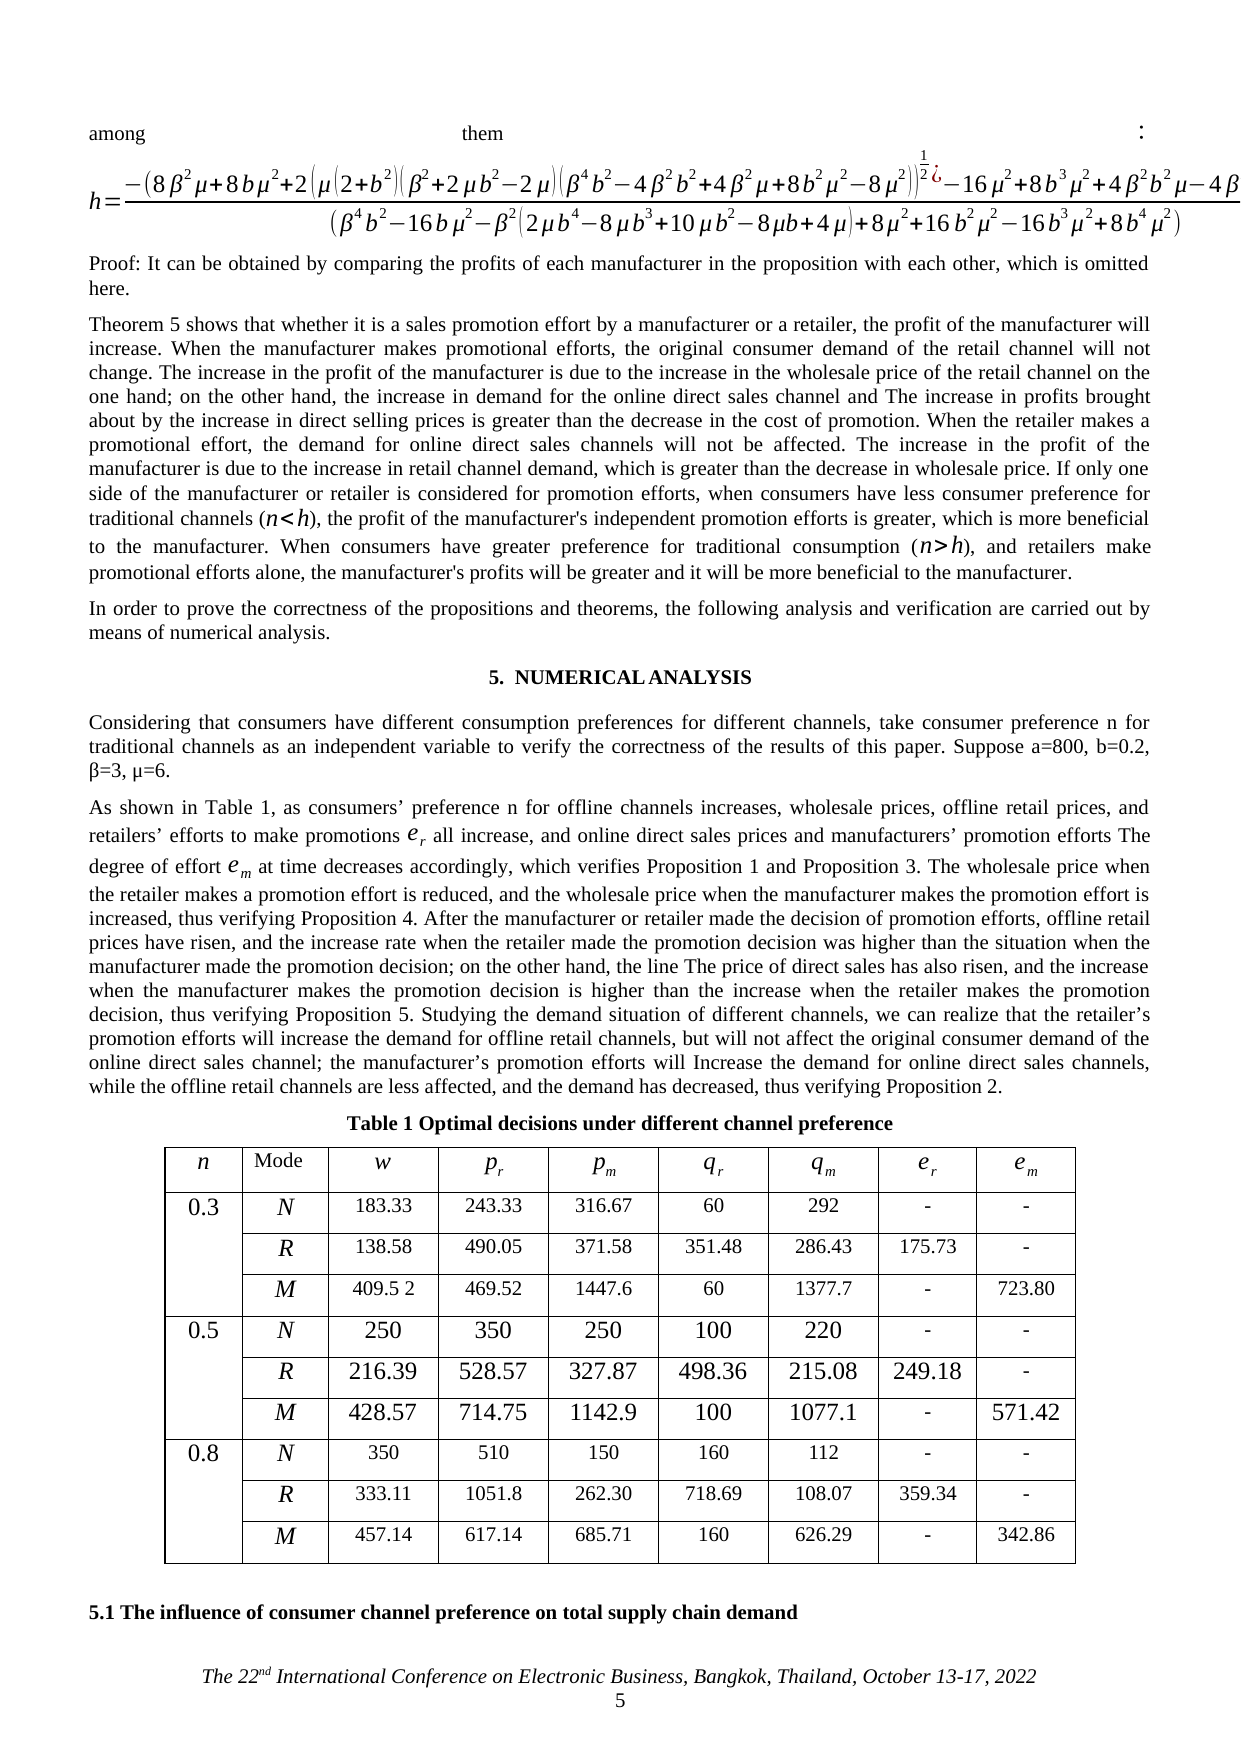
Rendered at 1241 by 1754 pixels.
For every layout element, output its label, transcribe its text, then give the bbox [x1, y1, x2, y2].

table_cell 262.30 [549, 1481, 658, 1521]
table_cell - [977, 1440, 1075, 1480]
table_header [769, 1148, 878, 1192]
text Proof: It can be obtained by comparing the profits of each manufacturer in the proposition with each other, which is omitted here. [89, 251, 1152, 299]
text Considering that consumers have different consumption preferences for different channels, take consumer preference n for traditional channels as an independent variable to verify the correctness of the results of this paper. Suppose a=800, b=0.2, β=3, μ=6. [89, 710, 1152, 782]
table_cell 409.5 2 [329, 1275, 438, 1316]
table_cell - [879, 1275, 976, 1316]
table_cell [243, 1234, 328, 1274]
table_cell 359.34 [879, 1481, 976, 1521]
table_cell [549, 1317, 658, 1357]
text Theorem 5 shows that whether it is a sales promotion effort by a manufacturer or a retailer, the profit of the manufacturer will increase. When the manufacturer makes promotional efforts, the original consumer demand of the retail channel will not change. The increase in the profit of the manufacturer is due to the increase in the wholesale price of the retail channel on the one hand; on the other hand, the increase in demand for the online direct sales channel and The increase in profits brought about by the increase in direct selling prices is greater than the decrease in the cost of promotion. When the retailer makes a promotional effort, the demand for online direct sales channels will not be affected. The increase in the profit of the manufacturer is due to the increase in retail channel demand, which is greater than the decrease in wholesale price. If only one side of the manufacturer or retailer is considered for promotion efforts, when consumers have less consumer preference for traditional channels (), the profit of the manufacturer's independent promotion efforts is greater, which is more beneficial to the manufacturer. When consumers have greater preference for traditional consumption (), and retailers make promotional efforts alone, the manufacturer's profits will be greater and it will be more beneficial to the manufacturer. [89, 312, 1152, 584]
table_cell 60 [659, 1275, 768, 1316]
table_cell - [879, 1317, 976, 1357]
table_cell 510 [439, 1440, 548, 1480]
table_cell [166, 1193, 242, 1316]
table_header [977, 1148, 1075, 1192]
table_cell 160 [659, 1440, 768, 1480]
table_cell 60 [659, 1193, 768, 1233]
table_cell [439, 1399, 548, 1439]
table_header [329, 1148, 438, 1192]
table_cell [166, 1317, 242, 1439]
table_cell - [977, 1358, 1075, 1398]
table_cell [329, 1399, 438, 1439]
table_cell [769, 1399, 878, 1439]
table_cell [769, 1317, 878, 1357]
table_cell 150 [549, 1440, 658, 1480]
table_cell [977, 1399, 1075, 1439]
table_cell [329, 1358, 438, 1398]
table_cell [659, 1317, 768, 1357]
table_cell 160 [659, 1522, 768, 1562]
table_cell 316.67 [549, 1193, 658, 1233]
text among them ： [89, 118, 1152, 239]
table_cell 685.71 [549, 1522, 658, 1562]
table_cell - [977, 1317, 1075, 1357]
table_cell 469.52 [439, 1275, 548, 1316]
table_header Mode [243, 1148, 328, 1192]
table_cell 1447.6 [549, 1275, 658, 1316]
table_cell [329, 1317, 438, 1357]
table_cell 490.05 [439, 1234, 548, 1274]
table_cell [659, 1358, 768, 1398]
table_cell - [879, 1193, 976, 1233]
table_cell 108.07 [769, 1481, 878, 1521]
table_cell [879, 1358, 976, 1398]
table_cell - [879, 1399, 976, 1439]
table_cell [439, 1317, 548, 1357]
table_header [659, 1148, 768, 1192]
table_cell 138.58 [329, 1234, 438, 1274]
text 5. NUMERICAL ANALYSIS [89, 665, 1152, 689]
table_cell [549, 1399, 658, 1439]
table_header [439, 1148, 548, 1192]
table_cell 342.86 [977, 1522, 1075, 1562]
table_cell 333.11 [329, 1481, 438, 1521]
table_cell 723.80 [977, 1275, 1075, 1316]
table_cell 718.69 [659, 1481, 768, 1521]
text As shown in Table 1, as consumers’ preference n for offline channels increases, wholesale prices, offline retail prices, and retailers’ efforts to make promotions all increase, and online direct sales prices and manufacturers’ promotion efforts The degree of effort at time decreases accordingly, which verifies Proposition 1 and Proposition 3. The wholesale price when the retailer makes a promotion effort is reduced, and the wholesale price when the manufacturer makes the promotion effort is increased, thus verifying Proposition 4. After the manufacturer or retailer made the decision of promotion efforts, offline retail prices have risen, and the increase rate when the retailer made the promotion decision was higher than the situation when the manufacturer made the promotion decision; on the other hand, the line The price of direct sales has also risen, and the increase when the manufacturer makes the promotion decision is higher than the increase when the retailer makes the promotion decision, thus verifying Proposition 5. Studying the demand situation of different channels, we can realize that the retailer’s promotion efforts will increase the demand for offline retail channels, but will not affect the original consumer demand of the online direct sales channel; the manufacturer’s promotion efforts will Increase the demand for online direct sales channels, while the offline retail channels are less affected, and the demand has decreased, thus verifying Proposition 2. [89, 795, 1152, 1098]
table_cell [243, 1522, 328, 1562]
table_cell 626.29 [769, 1522, 878, 1562]
table_cell [659, 1399, 768, 1439]
table_cell [166, 1440, 242, 1562]
table_cell 1051.8 [439, 1481, 548, 1521]
table_header [549, 1148, 658, 1192]
table_cell [243, 1440, 328, 1480]
table_cell 175.73 [879, 1234, 976, 1274]
table_cell 112 [769, 1440, 878, 1480]
table_cell 617.14 [439, 1522, 548, 1562]
table_cell - [977, 1234, 1075, 1274]
table_cell - [977, 1481, 1075, 1521]
table_cell [549, 1358, 658, 1398]
text 5.1 The influence of consumer channel preference on total supply chain demand [89, 1600, 1152, 1624]
table_cell [243, 1317, 328, 1357]
table_header [166, 1148, 242, 1192]
table_cell [243, 1193, 328, 1233]
table_cell 183.33 [329, 1193, 438, 1233]
table_cell 292 [769, 1193, 878, 1233]
text In order to prove the correctness of the propositions and theorems, the following analysis and verification are carried out by means of numerical analysis. [89, 596, 1152, 644]
table_cell - [879, 1440, 976, 1480]
table_cell [243, 1399, 328, 1439]
table_cell 371.58 [549, 1234, 658, 1274]
table_cell [243, 1358, 328, 1398]
table_cell [769, 1358, 878, 1398]
table_cell 286.43 [769, 1234, 878, 1274]
table_cell 243.33 [439, 1193, 548, 1233]
table_cell - [879, 1522, 976, 1562]
text Table 1 Optimal decisions under different channel preference [89, 1111, 1152, 1135]
table_cell [243, 1481, 328, 1521]
table_cell 457.14 [329, 1522, 438, 1562]
table_cell [439, 1358, 548, 1398]
table_cell 350 [329, 1440, 438, 1480]
table_cell 351.48 [659, 1234, 768, 1274]
table_cell [243, 1275, 328, 1316]
table_cell 1377.7 [769, 1275, 878, 1316]
table_cell - [977, 1193, 1075, 1233]
table_header [879, 1148, 976, 1192]
